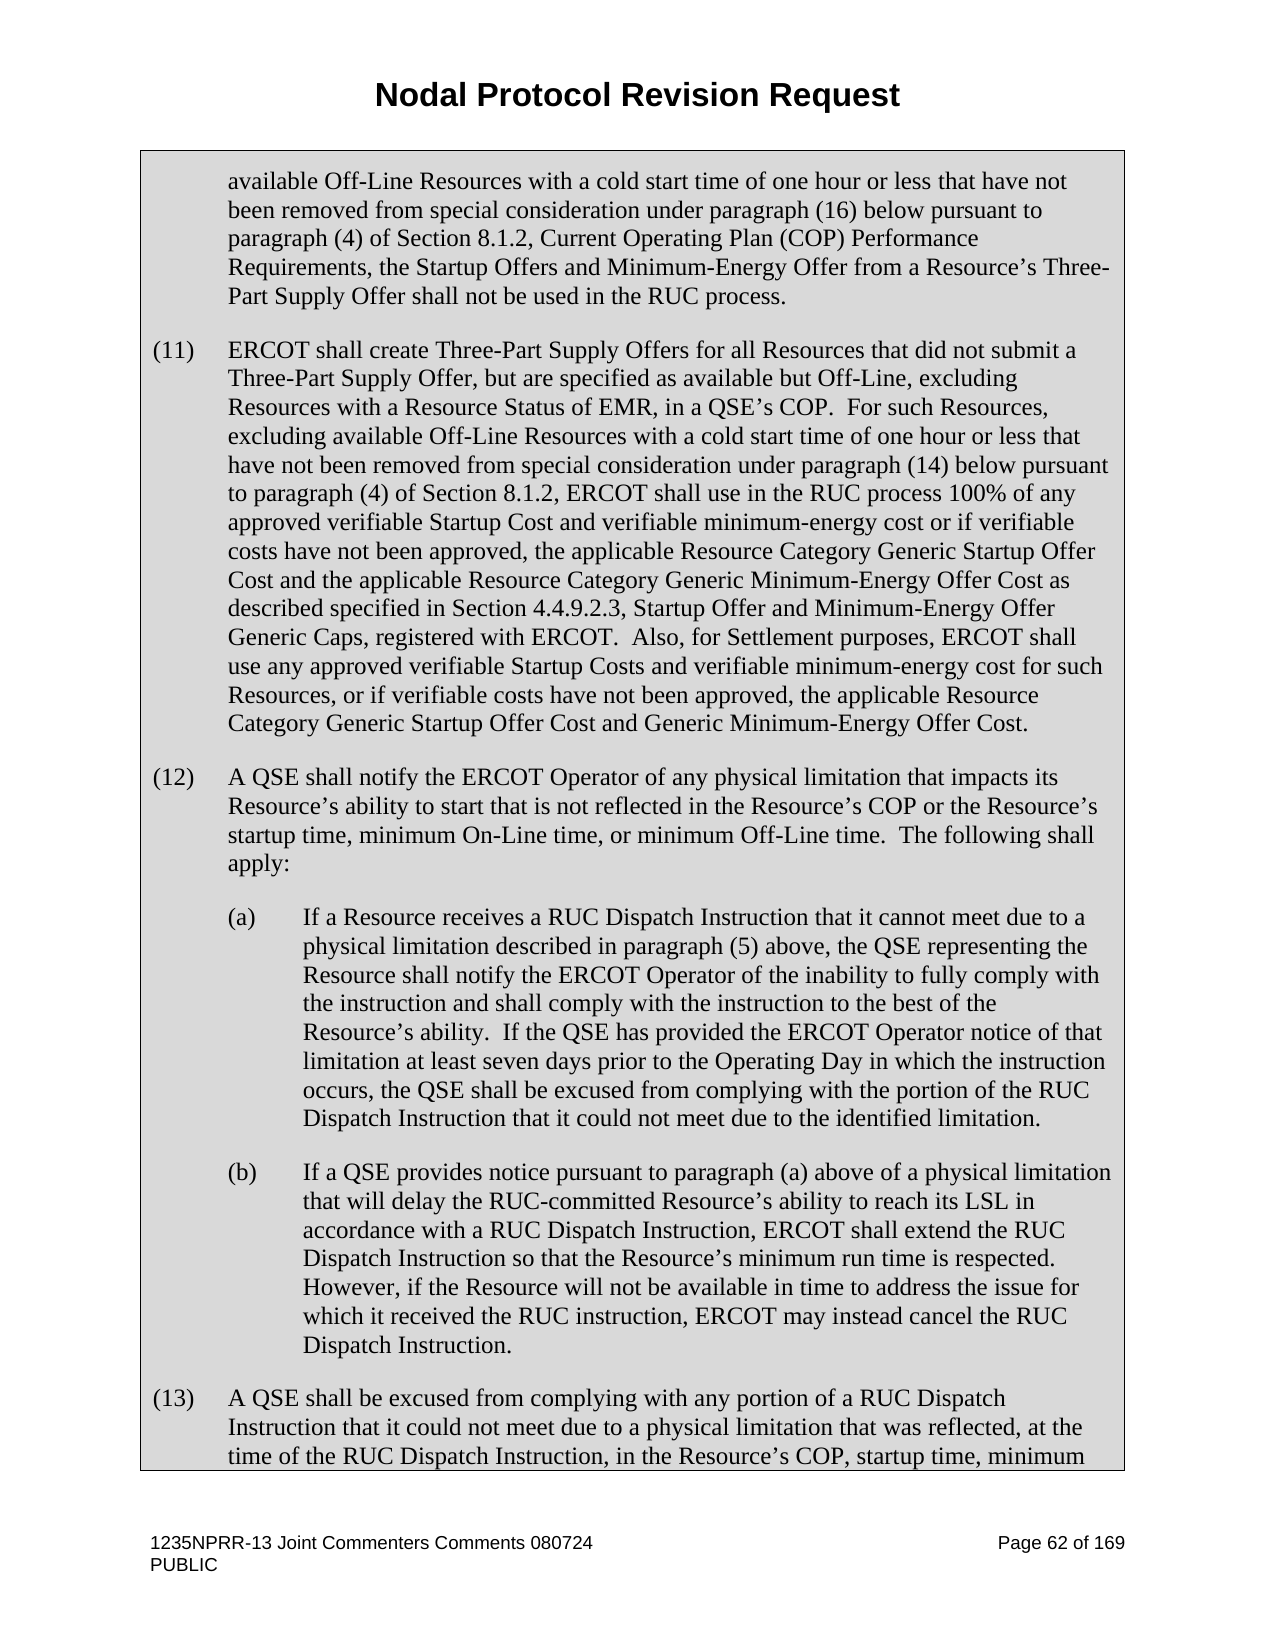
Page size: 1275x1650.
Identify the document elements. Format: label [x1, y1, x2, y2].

table_header [141, 151, 1124, 1470]
